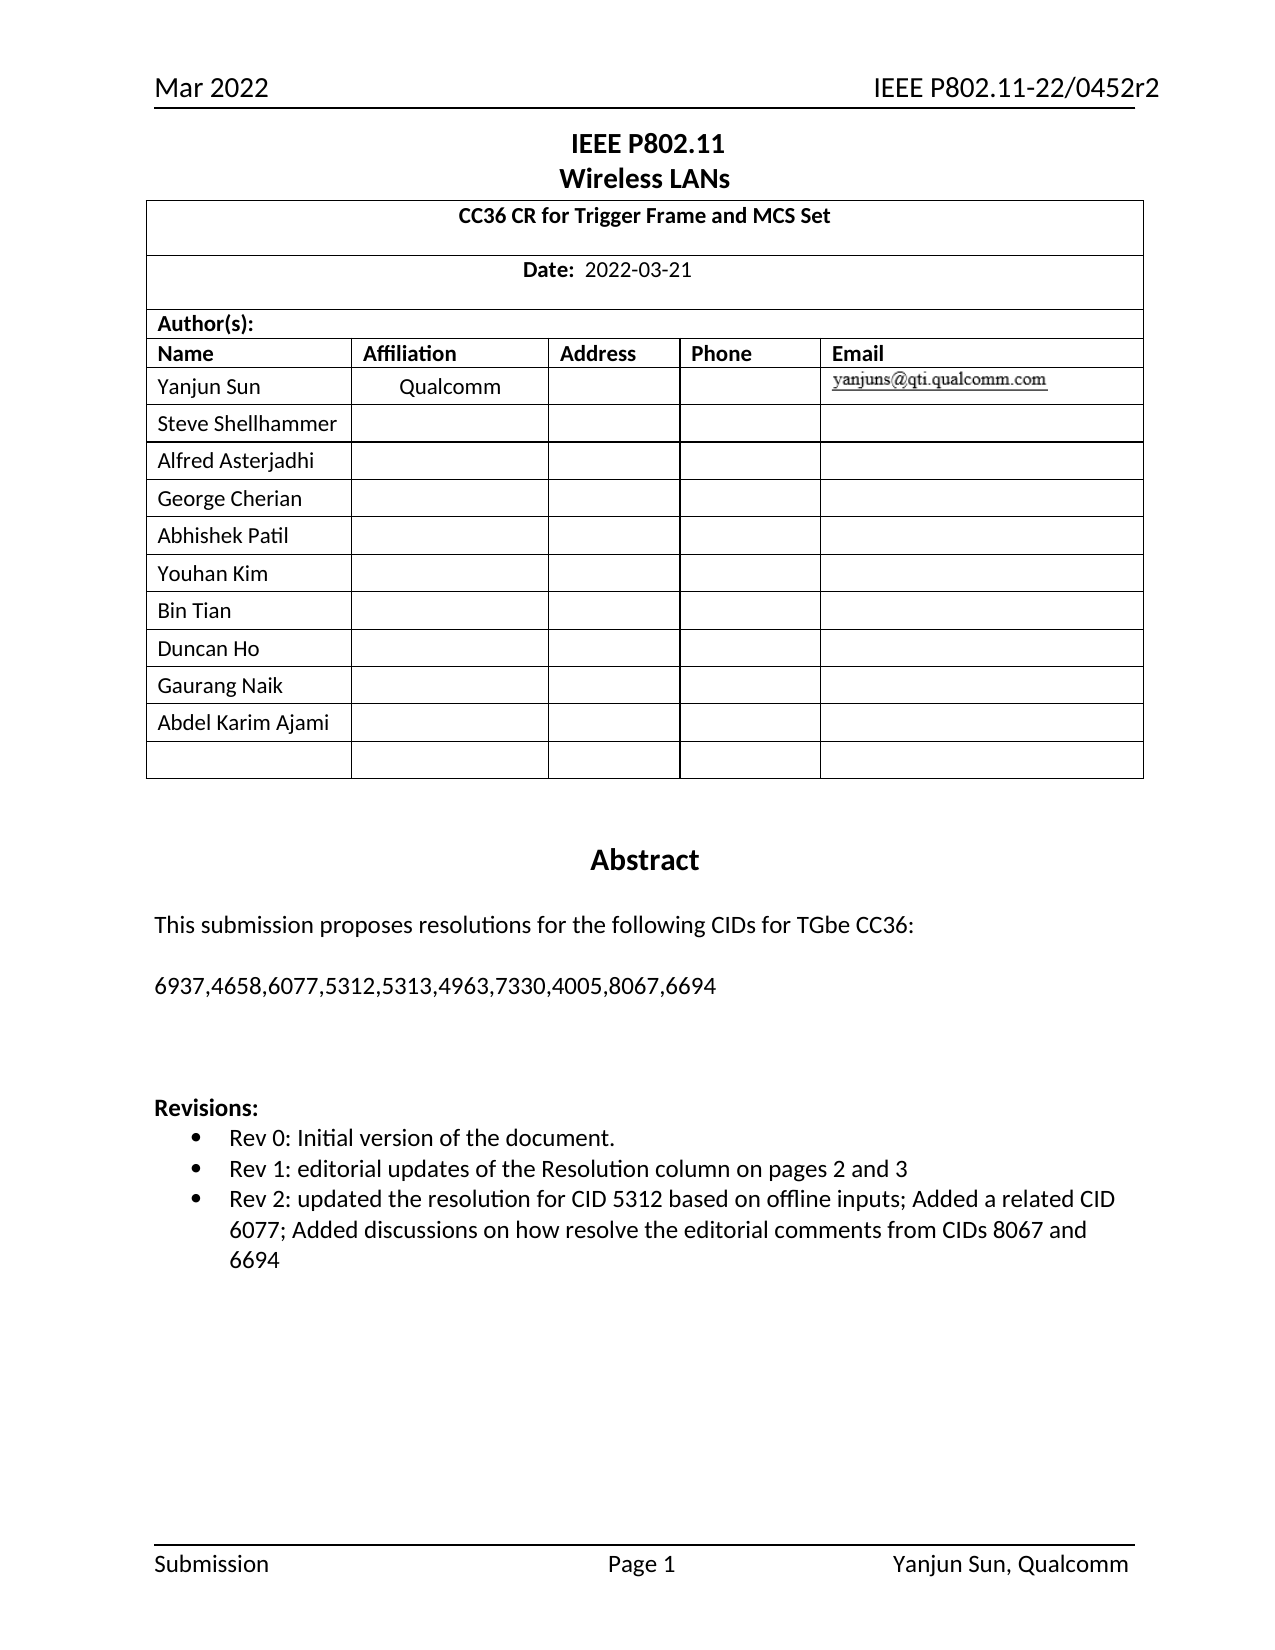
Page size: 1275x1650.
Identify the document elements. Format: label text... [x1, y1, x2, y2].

table_cell Affiliation [352, 339, 548, 367]
table_cell [821, 517, 1143, 554]
text Revisions: [154, 1092, 1135, 1122]
table_cell [352, 517, 548, 554]
table_cell Phone [681, 339, 820, 367]
table_cell [549, 480, 679, 516]
subtitle IEEE P802.11 Wireless LANs [154, 125, 1135, 196]
table_cell [681, 667, 820, 703]
table_cell [821, 480, 1143, 516]
table_cell [352, 443, 548, 479]
table_cell Name [147, 339, 351, 367]
table_cell [681, 443, 820, 479]
table_cell [352, 555, 548, 591]
table_cell [681, 630, 820, 666]
table_cell Author(s): [147, 310, 1143, 338]
table_cell [821, 592, 1143, 628]
table_cell [352, 405, 548, 441]
table_cell [549, 630, 679, 666]
table_cell [549, 592, 679, 628]
table_cell Youhan Kim [147, 555, 351, 591]
table_cell [549, 704, 679, 741]
table_cell [549, 443, 679, 479]
text Abstract [154, 840, 1135, 878]
table_cell [549, 405, 679, 441]
table_cell [681, 742, 820, 778]
table_cell [352, 480, 548, 516]
picture [831, 369, 1048, 392]
table_cell [821, 443, 1143, 479]
table_cell [352, 592, 548, 628]
table_cell [821, 405, 1143, 441]
table_cell [549, 742, 679, 778]
table_cell [549, 368, 679, 404]
table_cell Address [549, 339, 679, 367]
table_cell [821, 555, 1143, 591]
table_cell [549, 555, 679, 591]
table_cell Qualcomm [352, 368, 548, 404]
table_cell [821, 630, 1143, 666]
table_header CC36 CR for Trigger Frame and MCS Set [147, 201, 1143, 254]
list Rev 0: Initial version of the document. [192, 1122, 1135, 1153]
table_cell [681, 517, 820, 554]
table_cell [549, 517, 679, 554]
table_cell Alfred Asterjadhi [147, 443, 351, 479]
table_cell Date: 2022-03-21 [147, 256, 1143, 308]
table_cell Abdel Karim Ajami [147, 704, 351, 741]
text This submission proposes resolutions for the following CIDs for TGbe CC36: [154, 909, 1135, 939]
table_cell [821, 667, 1143, 703]
table_cell [147, 742, 351, 778]
table_cell Abhishek Patil [147, 517, 351, 554]
table_cell Gaurang Naik [147, 667, 351, 703]
list Rev 2: updated the resolution for CID 5312 based on offline inputs; Added a related CID 6077; Added discussions on how resolve the editorial comments from CIDs 8067 and 6694 [192, 1183, 1135, 1275]
table_cell Yanjun Sun [147, 368, 351, 404]
table_cell [681, 704, 820, 741]
table_cell [681, 555, 820, 591]
table_cell [352, 667, 548, 703]
table_cell [821, 704, 1143, 741]
table_cell [352, 742, 548, 778]
table_cell Email [821, 339, 1143, 367]
table_cell George Cherian [147, 480, 351, 516]
table_cell [549, 667, 679, 703]
table_cell [681, 480, 820, 516]
table_cell [352, 704, 548, 741]
table_cell [352, 630, 548, 666]
table_cell [681, 405, 820, 441]
text 6937,4658,6077,5312,5313,4963,7330,4005,8067,6694 [154, 970, 1135, 1000]
list Rev 1: editorial updates of the Resolution column on pages 2 and 3 [192, 1153, 1135, 1183]
table_cell Steve Shellhammer [147, 405, 351, 441]
table_cell Duncan Ho [147, 630, 351, 666]
table_cell [821, 742, 1143, 778]
table_cell Bin Tian [147, 592, 351, 628]
table_cell [821, 368, 1143, 404]
table_cell [681, 592, 820, 628]
table_cell [681, 368, 820, 404]
